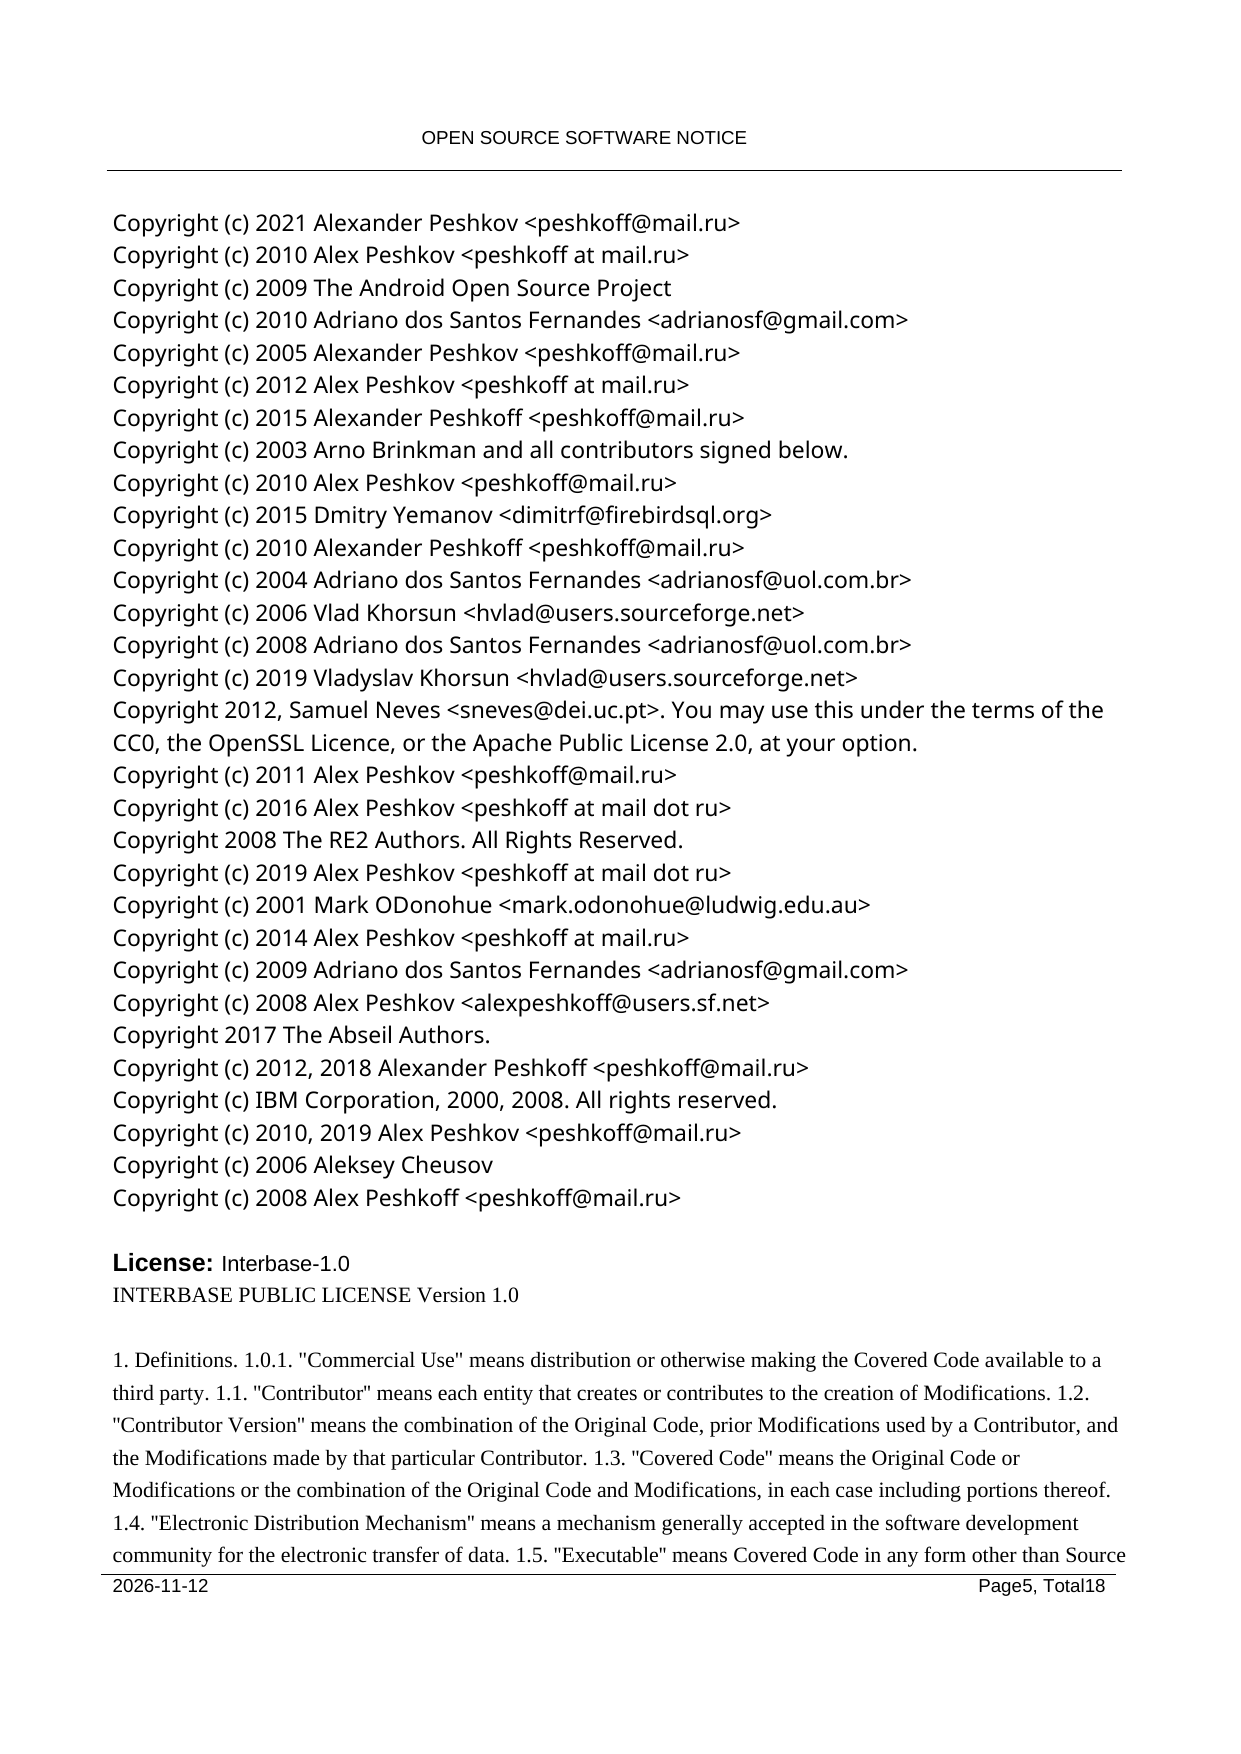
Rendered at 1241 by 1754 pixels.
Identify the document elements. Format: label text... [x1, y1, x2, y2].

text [112, 206, 1128, 1246]
text License: Interbase-1.0 [112, 1246, 1128, 1279]
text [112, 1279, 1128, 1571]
